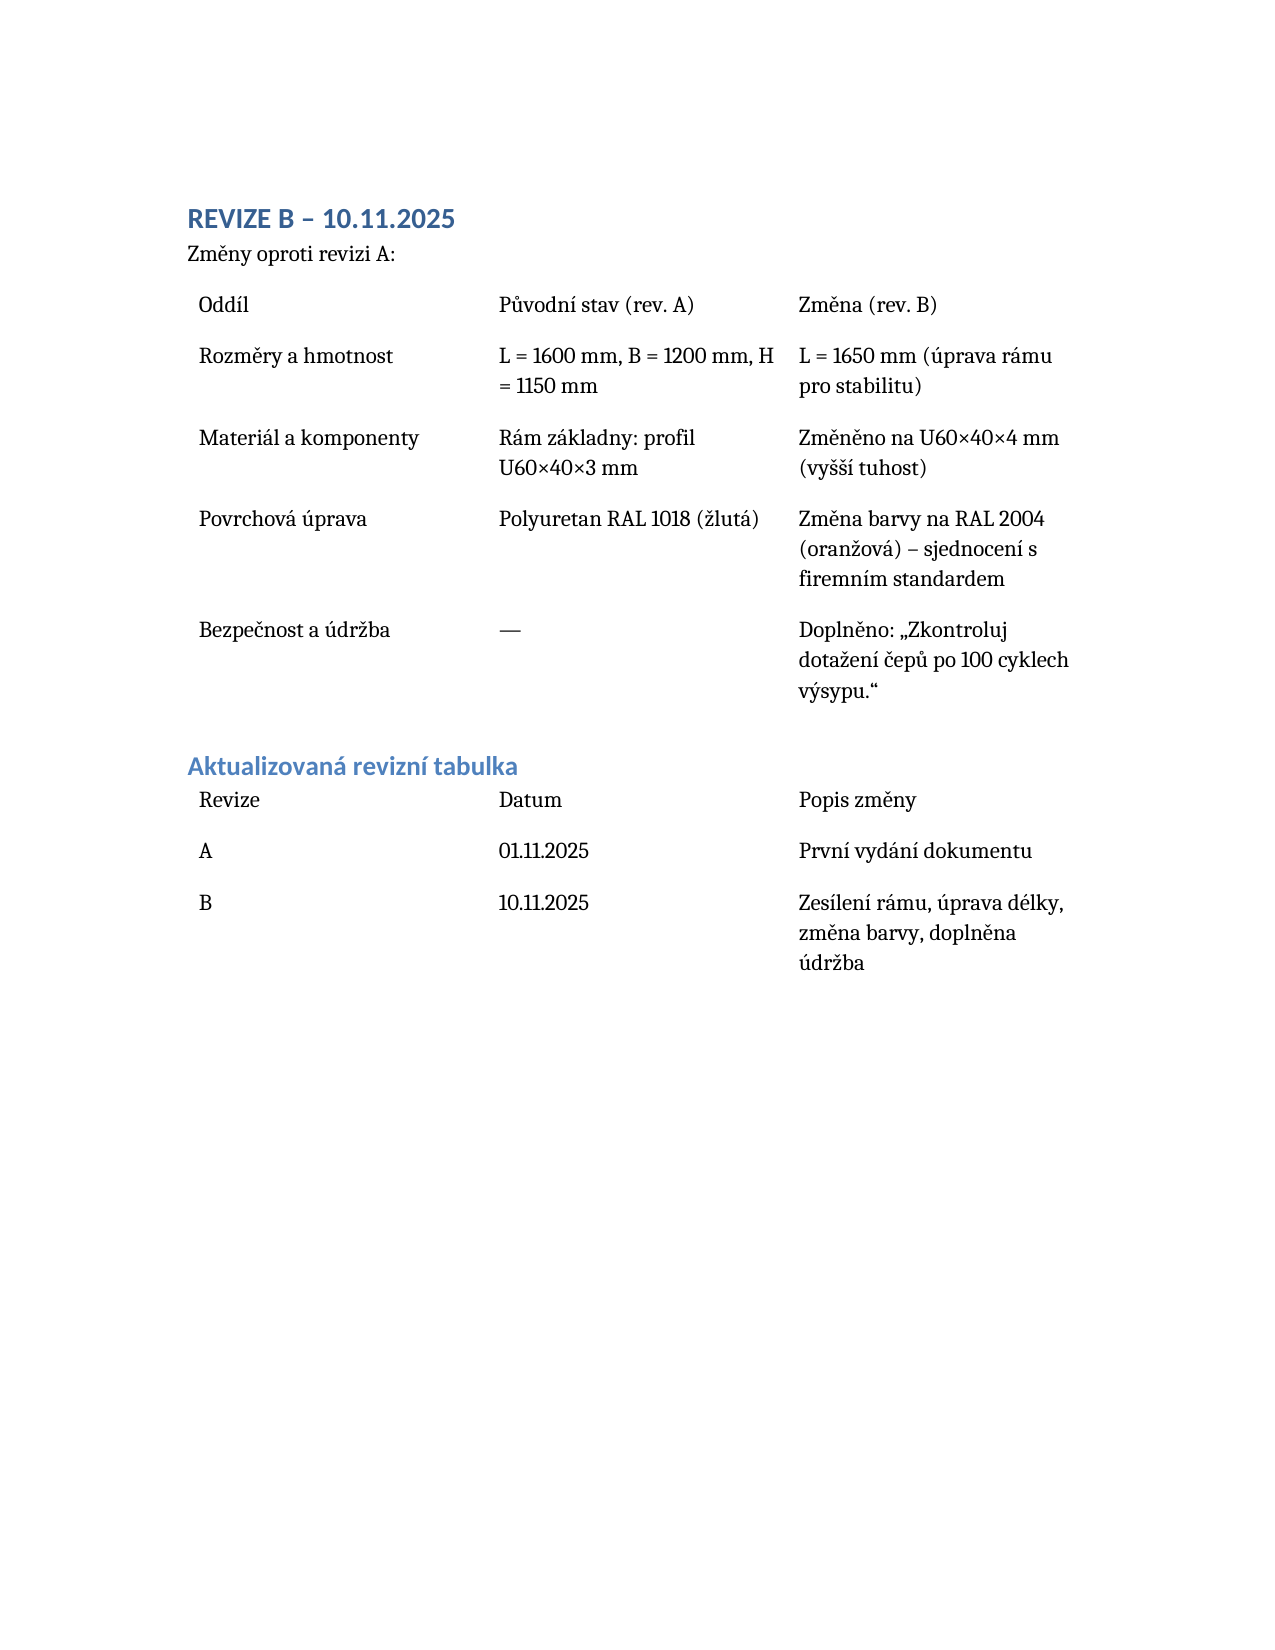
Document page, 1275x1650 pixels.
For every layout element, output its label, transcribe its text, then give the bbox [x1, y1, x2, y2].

table_cell Zesílení rámu, úprava délky, změna barvy, doplněna údržba [788, 889, 1087, 1001]
table_cell L = 1650 mm (úprava rámu pro stabilitu) [788, 343, 1087, 424]
table_cell — [488, 617, 787, 728]
subtitle Aktualizovaná revizní tabulka [187, 749, 1087, 782]
table_cell První vydání dokumentu [788, 838, 1087, 889]
table_cell Materiál a komponenty [188, 424, 487, 506]
table_header Popis změny [788, 787, 1087, 838]
table_cell Změna barvy na RAL 2004 (oranžová) – sjednocení s firemním standardem [788, 506, 1087, 617]
table_header Původní stav (rev. A) [488, 292, 787, 343]
table_cell Doplněno: „Zkontroluj dotažení čepů po 100 cyklech výsypu.“ [788, 617, 1087, 728]
table_cell Změněno na U60×40×4 mm (vyšší tuhost) [788, 424, 1087, 506]
table_cell B [188, 889, 487, 1001]
table_cell 01.11.2025 [488, 838, 787, 889]
table_header Změna (rev. B) [788, 292, 1087, 343]
table_cell Povrchová úprava [188, 506, 487, 617]
table_cell Rozměry a hmotnost [188, 343, 487, 424]
subtitle REVIZE B – 10.11.2025 [187, 200, 1087, 236]
table_cell A [188, 838, 487, 889]
table_cell Rám základny: profil U60×40×3 mm [488, 424, 787, 506]
table_header Oddíl [188, 292, 487, 343]
text Změny oproti revizi A: [187, 241, 1087, 267]
table_header Revize [188, 787, 487, 838]
table_cell 10.11.2025 [488, 889, 787, 1001]
table_cell L = 1600 mm, B = 1200 mm, H = 1150 mm [488, 343, 787, 424]
table_cell Polyuretan RAL 1018 (žlutá) [488, 506, 787, 617]
table_header Datum [488, 787, 787, 838]
table_cell Bezpečnost a údržba [188, 617, 487, 728]
